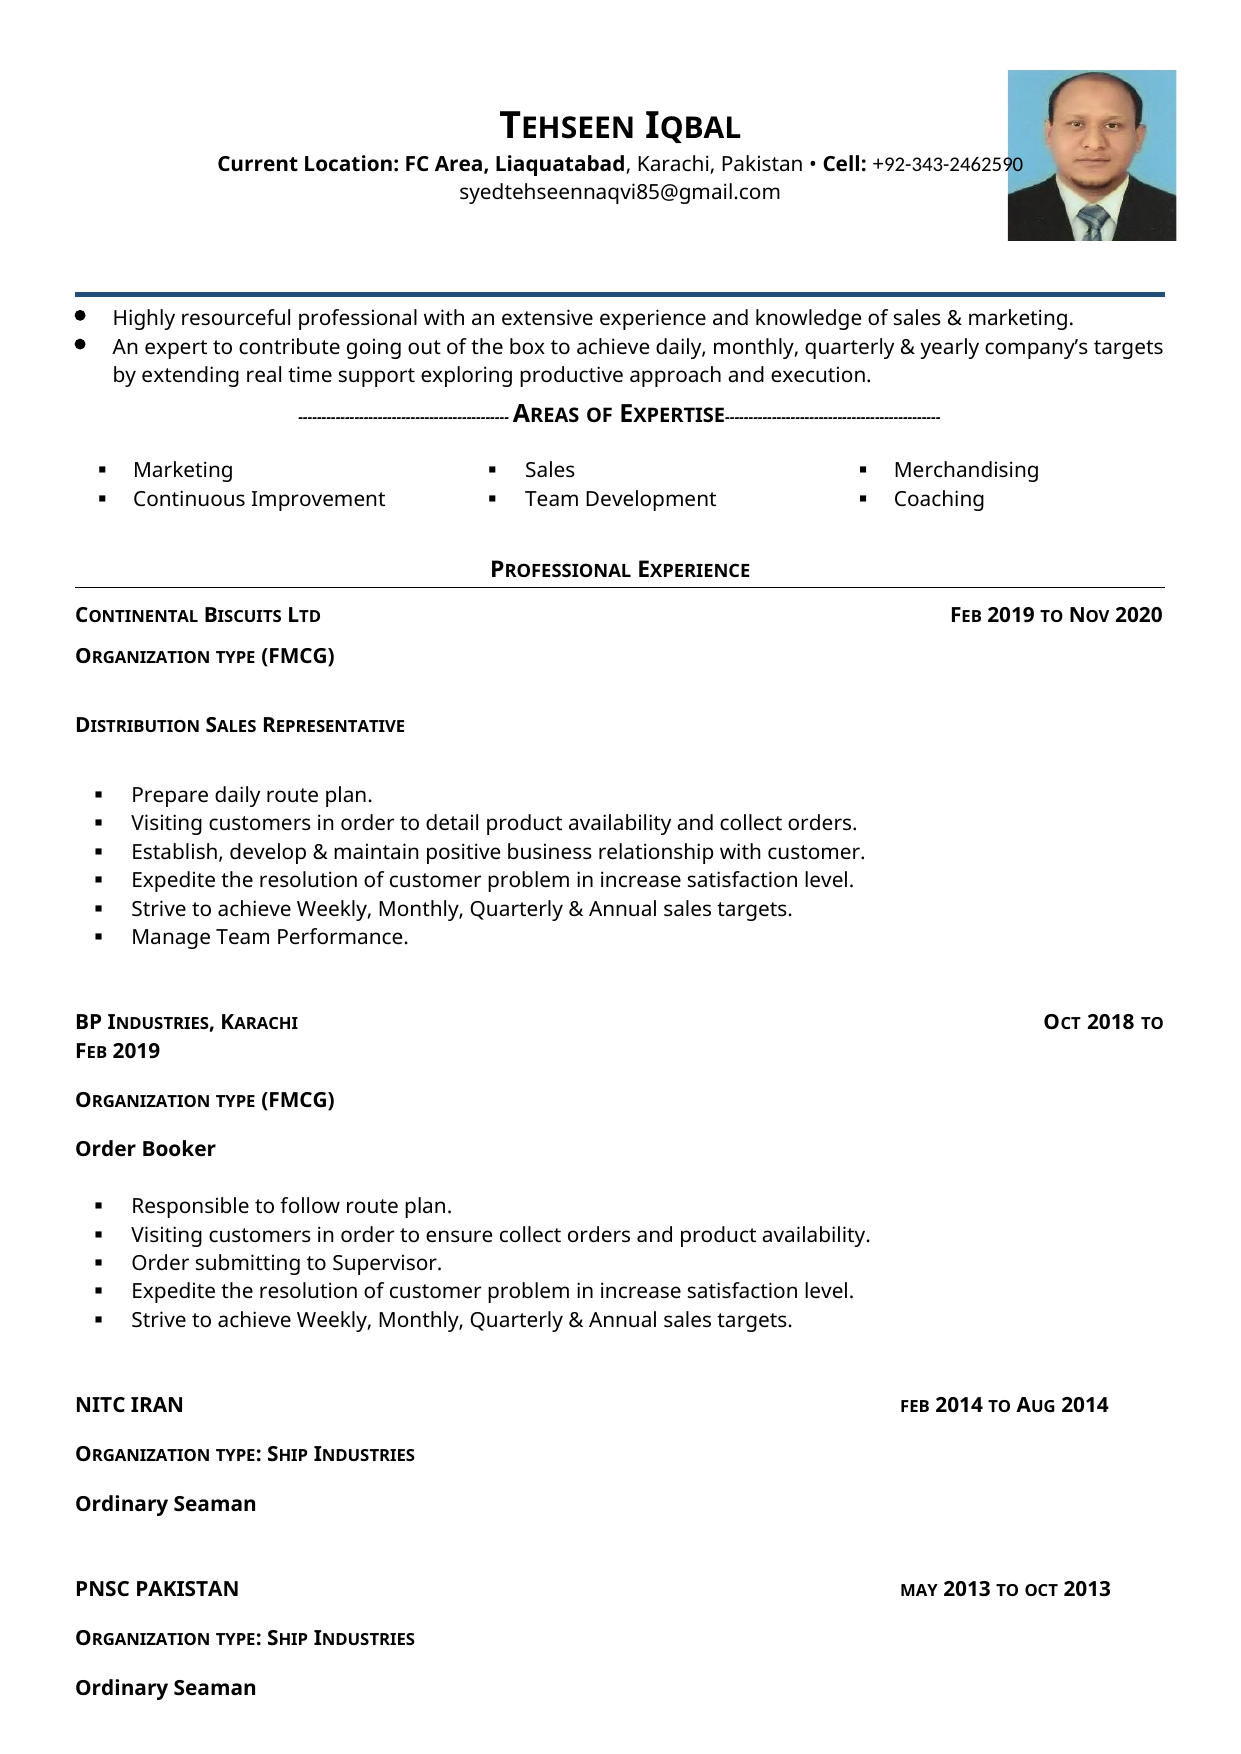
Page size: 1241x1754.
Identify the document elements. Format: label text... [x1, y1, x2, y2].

list Expedite the resolution of customer problem in increase satisfaction level. [94, 865, 1165, 894]
list Prepare daily route plan. [94, 780, 1165, 808]
list Expedite the resolution of customer problem in increase satisfaction level. [94, 1277, 1165, 1305]
list Visiting customers in order to ensure collect orders and product availability. [94, 1220, 1165, 1248]
text Distribution Sales Representative [75, 711, 1165, 739]
text Organization type (FMCG) [75, 641, 1165, 669]
text Organization type (FMCG) [75, 1085, 1165, 1113]
list Establish, develop & maintain positive business relationship with customer. [94, 837, 1165, 865]
text syedtehseennaqvi85@gmail.com [75, 177, 1165, 206]
text Tehseen Iqbal [75, 98, 1165, 149]
list An expert to contribute going out of the box to achieve daily, monthly, quarterly & yearly company’s targets by extending real time support exploring productive approach and execution. [75, 332, 1165, 389]
picture [1007, 70, 1177, 241]
text Organization type: Ship Industries [75, 1623, 1165, 1652]
text Current Location: FC Area, Liaquatabad, Karachi, Pakistan • Cell: +92-343-2462590 [75, 149, 1165, 177]
list Responsible to follow route plan. [94, 1191, 1165, 1220]
table_header Sales Team Development [439, 456, 847, 541]
list Highly resourceful professional with an extensive experience and knowledge of sales & marketing. [75, 303, 1165, 332]
text --------------------------------------------- Areas of Expertise---------------------------------------------- [75, 395, 1165, 429]
text Order Booker [75, 1134, 1165, 1163]
table_header Marketing Continuous Improvement [86, 456, 439, 541]
text NITC IRAN feb 2014 to Aug 2014 [75, 1390, 1165, 1419]
list Manage Team Performance. [94, 922, 1165, 951]
list Order submitting to Supervisor. [94, 1248, 1165, 1277]
text Ordinary Seaman [75, 1673, 1165, 1701]
text Professional Experience [75, 553, 1165, 587]
text PNSC PAKISTAN may 2013 to oct 2013 [75, 1574, 1165, 1603]
table_header Merchandising Coaching [847, 456, 1154, 541]
text BP Industries, Karachi Oct 2018 to Feb 2019 [75, 1007, 1165, 1064]
text Organization type: Ship Industries [75, 1439, 1165, 1468]
list Strive to achieve Weekly, Monthly, Quarterly & Annual sales targets. [94, 894, 1165, 922]
text Continental Biscuits Ltd Feb 2019 to Nov 2020 [75, 600, 1165, 629]
list Visiting customers in order to detail product availability and collect orders. [94, 808, 1165, 837]
list Strive to achieve Weekly, Monthly, Quarterly & Annual sales targets. [94, 1305, 1165, 1333]
text Ordinary Seaman [75, 1489, 1165, 1517]
